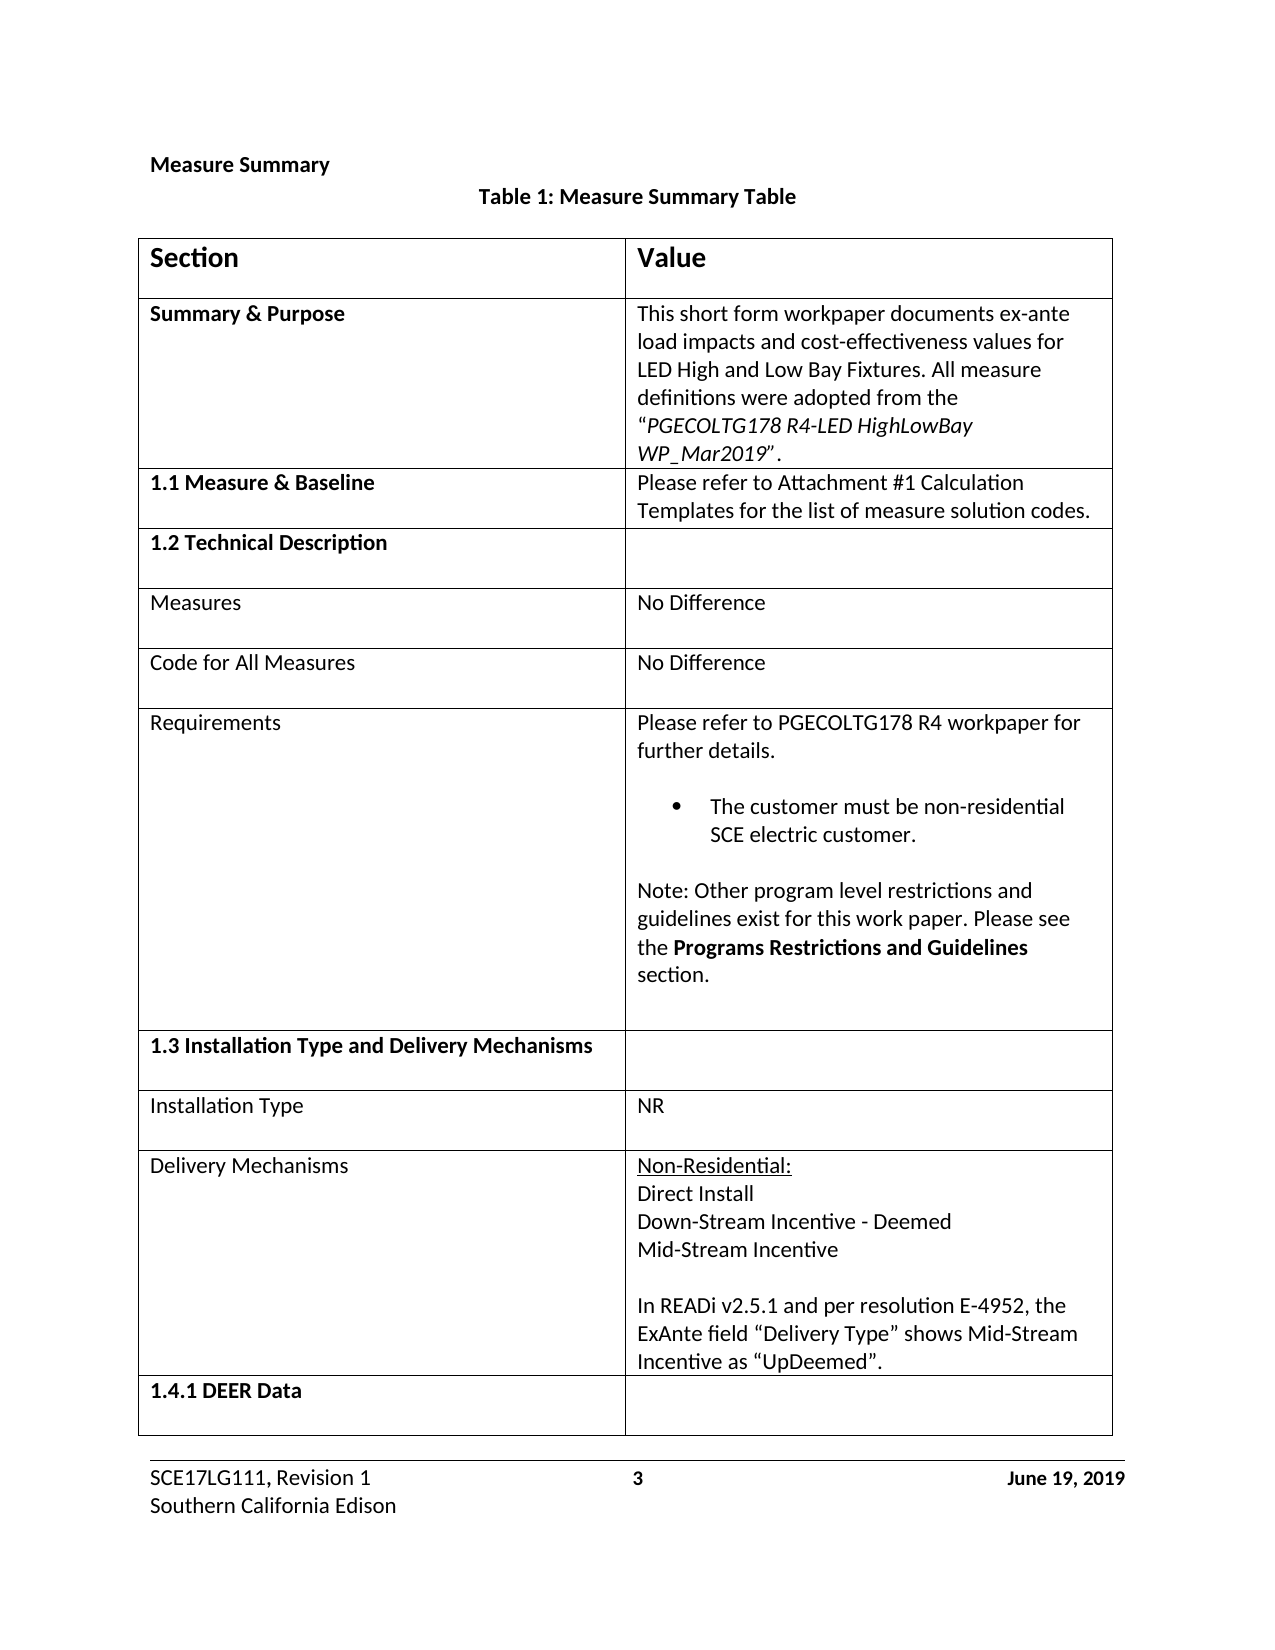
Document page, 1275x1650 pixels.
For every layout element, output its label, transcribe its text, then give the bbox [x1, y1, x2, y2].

table_cell This short form workpaper documents ex-ante load impacts and cost-effectiveness values for LED High and Low Bay Fixtures. All measure definitions were adopted from the “PGECOLTG178 R4-LED HighLowBay WP_Mar2019”. [626, 299, 1112, 467]
table_cell 1.3 Installation Type and Delivery Mechanisms [139, 1031, 625, 1090]
table_cell 1.2 Technical Description [139, 529, 625, 587]
text Measure Summary [150, 150, 1125, 178]
table_cell Please refer to Attachment #1 Calculation Templates for the list of measure solution codes. [626, 469, 1112, 527]
table_header Section [139, 239, 625, 298]
table_cell Requirements [139, 709, 625, 1030]
table_cell NR [626, 1091, 1112, 1150]
table_cell No Difference [626, 589, 1112, 647]
table_cell Delivery Mechanisms [139, 1151, 625, 1375]
table_cell Summary & Purpose [139, 299, 625, 467]
table_cell Installation Type [139, 1091, 625, 1150]
table_cell 1.1 Measure & Baseline [139, 469, 625, 527]
text Table 1: Measure Summary Table [150, 182, 1125, 210]
table_cell [626, 1376, 1112, 1435]
table_cell [626, 529, 1112, 587]
table_cell Please refer to PGECOLTG178 R4 workpaper for further details. The customer must be non-residential SCE electric customer. Note: Other program level restrictions and guidelines exist for this work paper. Please see the Programs Restrictions and Guidelines section. [626, 709, 1112, 1030]
table_cell Non-Residential: Direct Install Down-Stream Incentive - Deemed Mid-Stream Incentive In READi v2.5.1 and per resolution E-4952, the ExAnte field “Delivery Type” shows Mid-Stream Incentive as “UpDeemed”. [626, 1151, 1112, 1375]
table_cell Measures [139, 589, 625, 647]
table_cell Code for All Measures [139, 649, 625, 707]
table_header Value [626, 239, 1112, 298]
table_cell [626, 1031, 1112, 1090]
table_cell No Difference [626, 649, 1112, 707]
table_cell 1.4.1 DEER Data [139, 1376, 625, 1435]
